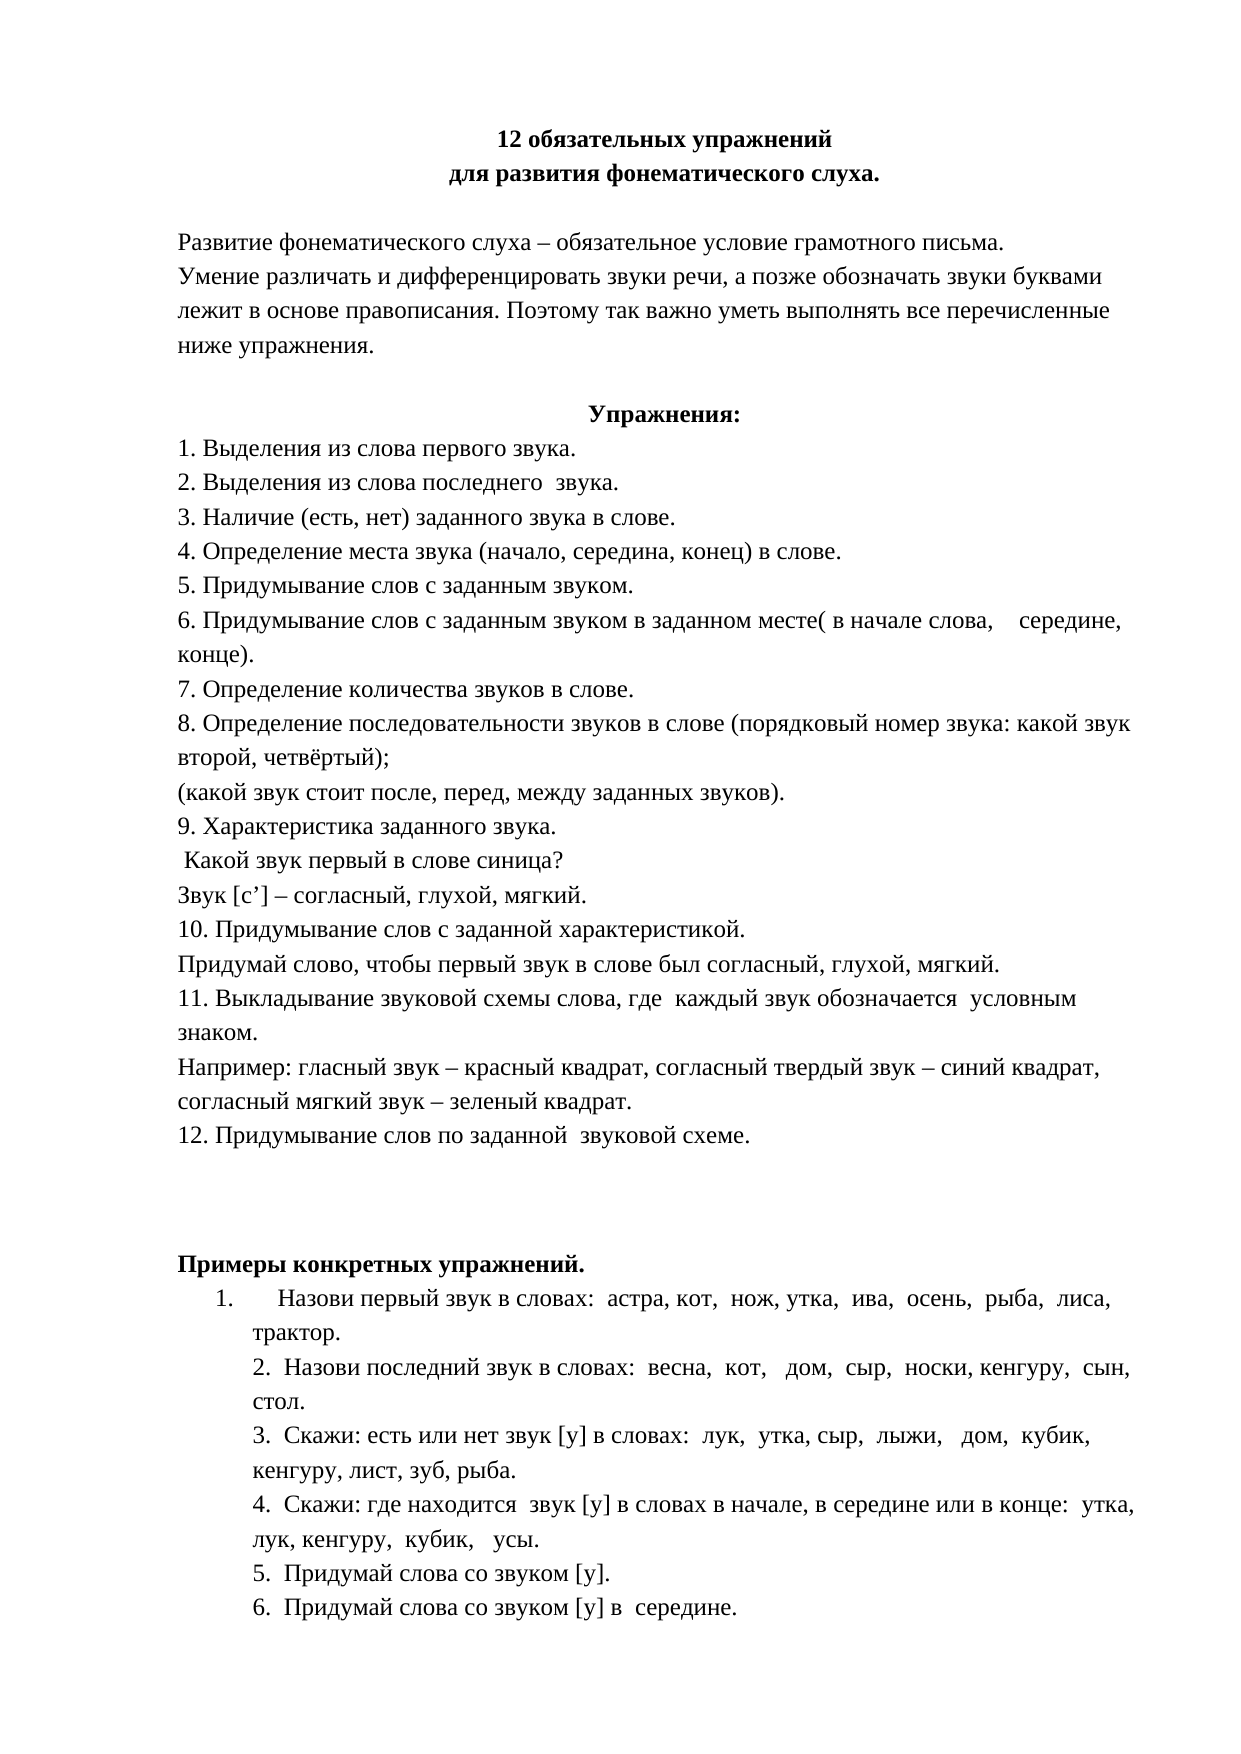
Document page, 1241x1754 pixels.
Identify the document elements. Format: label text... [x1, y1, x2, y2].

text Развитие фонематического слуха – обязательное условие грамотного письма. Умение различать и дифференцировать звуки речи, а позже обозначать звуки буквами лежит в основе правописания. Поэтому так важно уметь выполнять все перечисленные ниже упражнения. [177, 187, 1152, 359]
text Упражнения: [177, 393, 1152, 427]
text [252, 1552, 1152, 1621]
text 12 обязательных упражнений для развития фонематического слуха. [177, 118, 1152, 187]
text 4. Скажи: где находится звук [у] в словах в начале, в середине или в конце: утка, лук, кенгуру, кубик, усы. [252, 1484, 1152, 1552]
text Примеры конкретных упражнений. [177, 1243, 1152, 1277]
text 1. Выделения из слова первого звука. 2. Выделения из слова последнего звука. 3. Наличие (есть, нет) заданного звука в слове. 4. Определение места звука (начало, середина, конец) в слове. 5. Придумывание слов с заданным звуком. 6. Придумывание слов с заданным звуком в заданном месте( в начале слова, середине, конце). 7. Определение количества звуков в слове. 8. Определение последовательности звуков в слове (порядковый номер звука: какой звук второй, четвёртый); (какой звук стоит после, перед, между заданных звуков). 9. Характеристика заданного звука. Какой звук первый в слове синица? Звук [с’] – согласный, глухой, мягкий. 10. Придумывание слов с заданной характеристикой. Придумай слово, чтобы первый звук в слове был согласный, глухой, мягкий. 11. Выкладывание звуковой схемы слова, где каждый звук обозначается условным знаком. Например: гласный звук – красный квадрат, согласный твердый звук – синий квадрат, согласный мягкий звук – зеленый квадрат. 12. Придумывание слов по заданной звуковой схеме. [177, 427, 1152, 1218]
text 3. Скажи: есть или нет звук [у] в словах: лук, утка, сыр, лыжи, дом, кубик, кенгуру, лист, зуб, рыба. [252, 1415, 1152, 1484]
text 2. Назови последний звук в словах: весна, кот, дом, сыр, носки, кенгуру, сын, стол. [252, 1346, 1152, 1415]
text 1. Назови первый звук в словах: астра, кот, нож, утка, ива, осень, рыба, лиса, трактор. [215, 1277, 1152, 1346]
